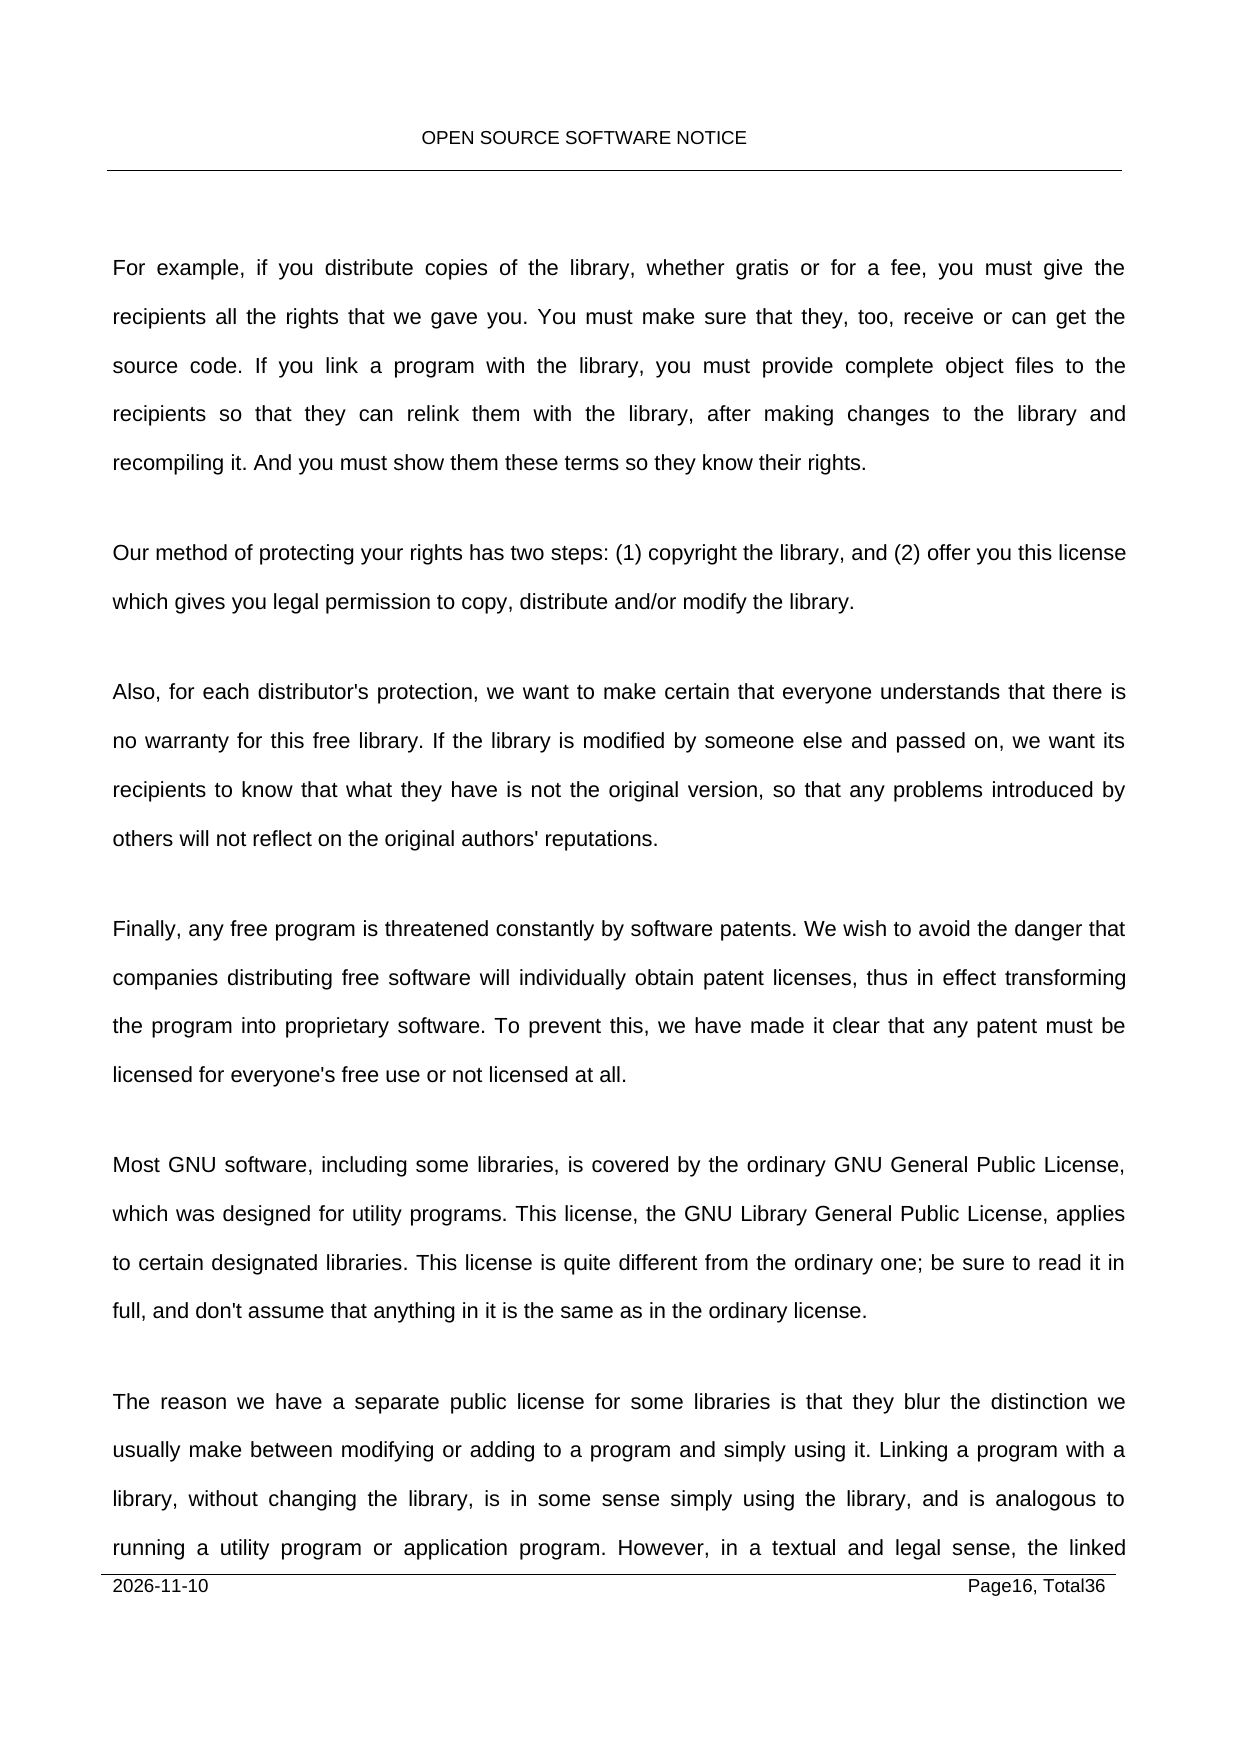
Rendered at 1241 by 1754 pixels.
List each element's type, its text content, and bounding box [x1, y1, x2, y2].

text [112, 1385, 1128, 1564]
text Finally, any free program is threatened constantly by software patents. We wish to avoid the danger that companies distributing free software will individually obtain patent licenses, thus in effect transforming the program into proprietary software. To prevent this, we have made it clear that any patent must be licensed for everyone's free use or not licensed at all. [112, 912, 1128, 1091]
text Our method of protecting your rights has two steps: (1) copyright the library, and (2) offer you this license which gives you legal permission to copy, distribute and/or modify the library. [112, 537, 1128, 618]
text Most GNU software, including some libraries, is covered by the ordinary GNU General Public License, which was designed for utility programs. This license, the GNU Library General Public License, applies to certain designated libraries. This license is quite different from the ordinary one; be sure to read it in full, and don't assume that anything in it is the same as in the ordinary license. [112, 1148, 1128, 1327]
text For example, if you distribute copies of the library, whether gratis or for a fee, you must give the recipients all the rights that we gave you. You must make sure that they, too, receive or can get the source code. If you link a program with the library, you must provide complete object files to the recipients so that they can relink them with the library, after making changes to the library and recompiling it. And you must show them these terms so they know their rights. [112, 251, 1128, 479]
text Also, for each distributor's protection, we want to make certain that everyone understands that there is no warranty for this free library. If the library is modified by someone else and passed on, we want its recipients to know that what they have is not the original version, so that any problems introduced by others will not reflect on the original authors' reputations. [112, 676, 1128, 854]
